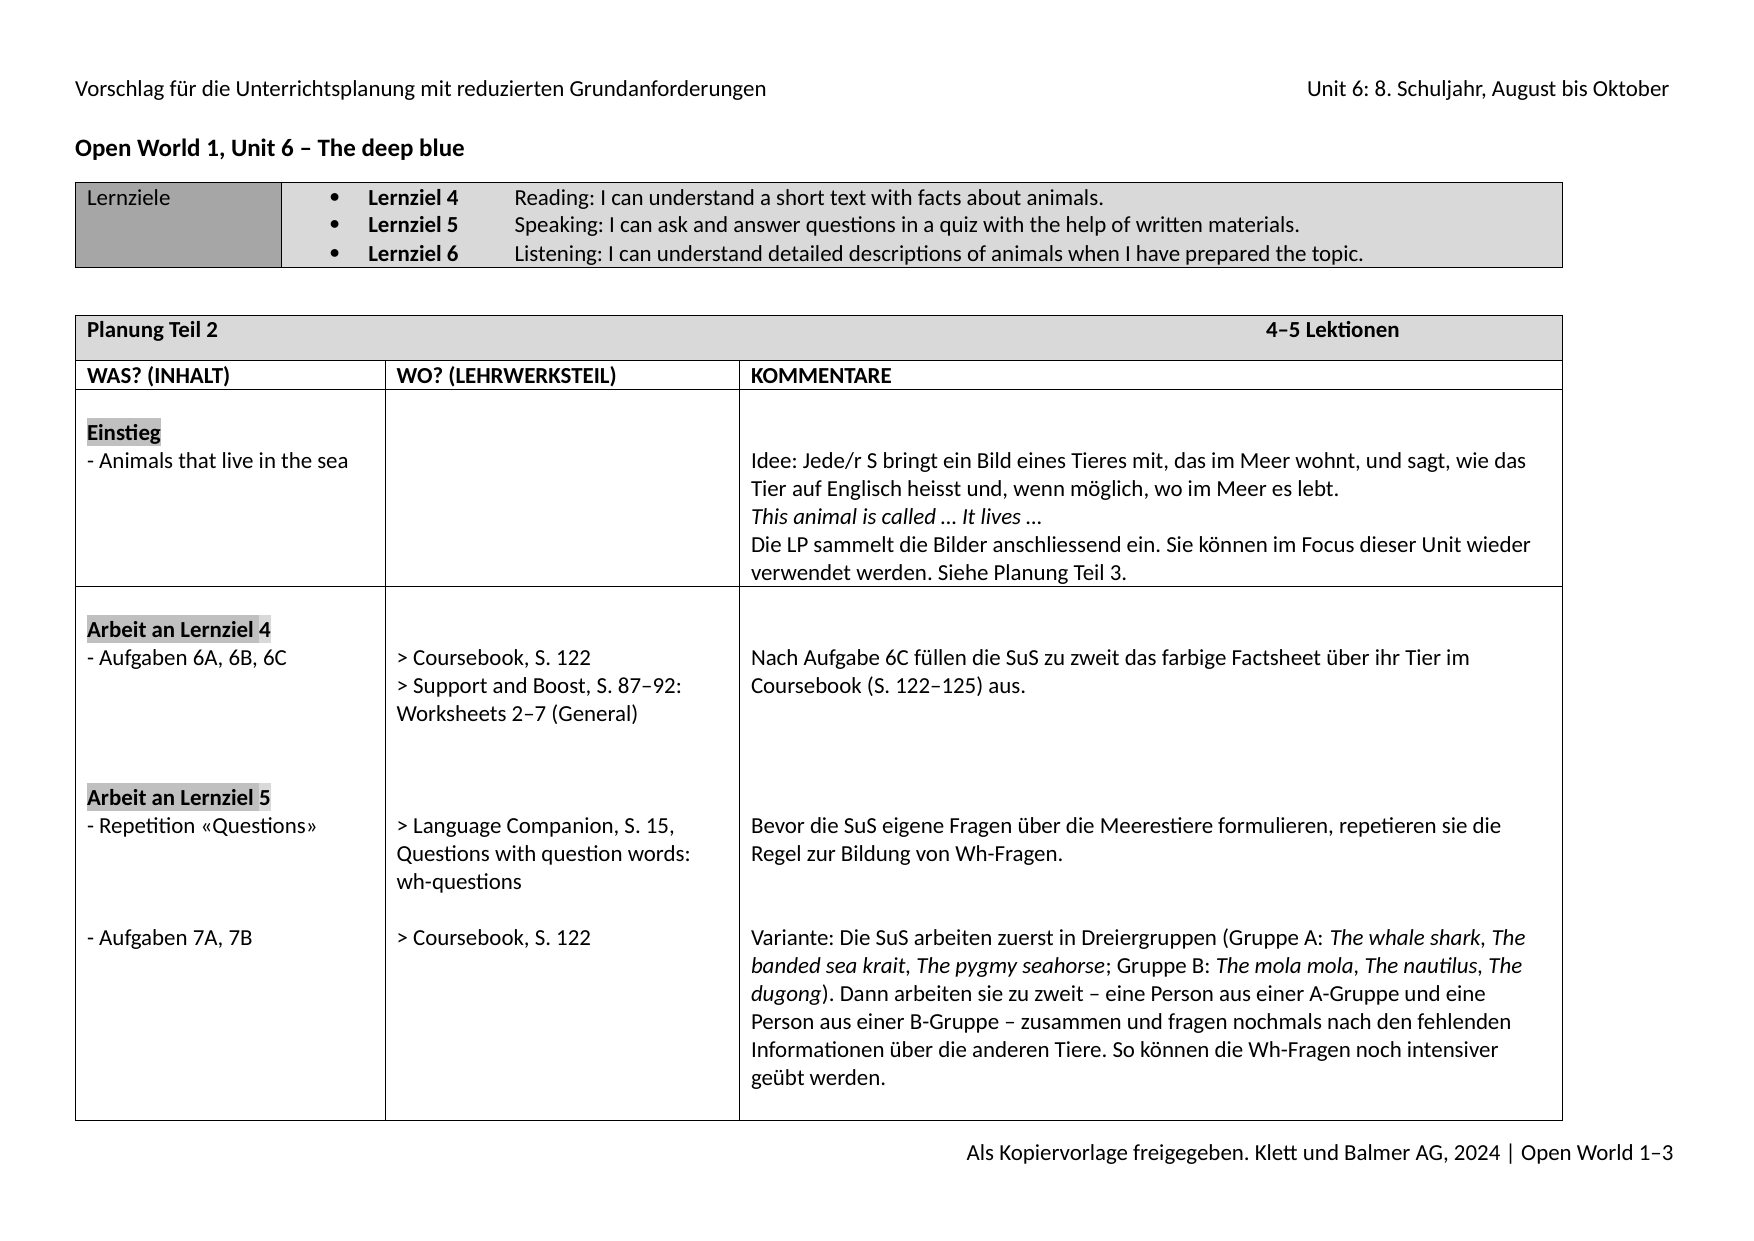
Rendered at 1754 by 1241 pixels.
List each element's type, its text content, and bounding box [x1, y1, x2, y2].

table_cell WO? (LEHRWERKSTEIL) [386, 361, 739, 389]
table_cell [386, 587, 739, 1119]
table_cell [386, 390, 739, 586]
table_cell WAS? (INHALT) [76, 361, 385, 389]
table_header Planung Teil 2 4–5 Lektionen [76, 316, 1562, 360]
table_header Lernziel 4 Reading: I can understand a short text with facts about animals. Lernziel 5 Speaking: I can ask and answer questions in a quiz with the help of written materials. Lernziel 6 Listening: I can understand detailed descriptions of animals when I have prepared the topic. [282, 183, 1562, 267]
table_cell Idee: Jede/r S bringt ein Bild eines Tieres mit, das im Meer wohnt, und sagt, wie das Tier auf Englisch heisst und, wenn möglich, wo im Meer es lebt. This animal is called … It lives … Die LP sammelt die Bilder anschliessend ein. Sie können im Focus dieser Unit wieder verwendet werden. Siehe Planung Teil 3. [740, 390, 1562, 586]
table_cell Einstieg - Animals that live in the sea [76, 390, 385, 586]
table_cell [76, 587, 385, 1119]
table_cell KOMMENTARE [740, 361, 1562, 389]
table_header Lernziele [76, 183, 281, 267]
text Open World 1, Unit 6 – The deep blue [75, 132, 1679, 162]
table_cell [740, 587, 1562, 1119]
